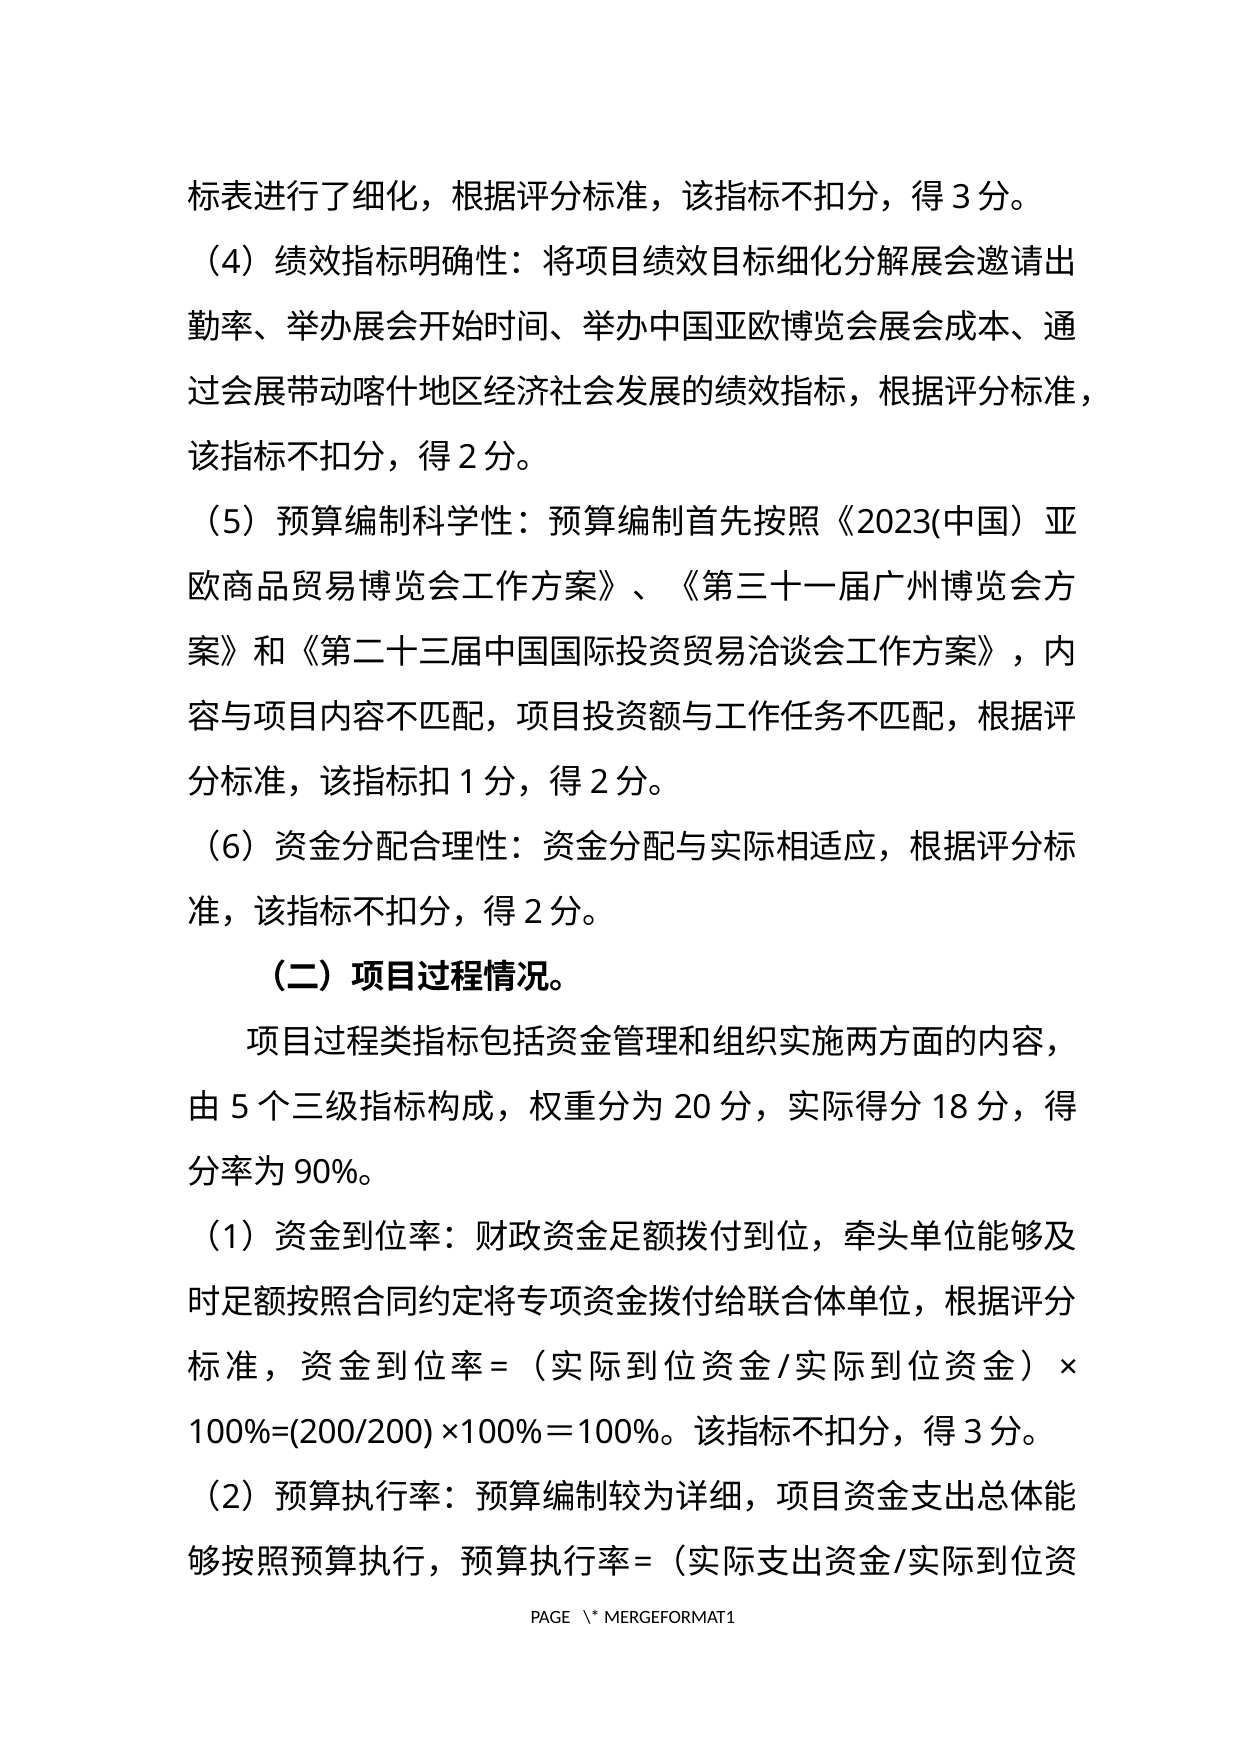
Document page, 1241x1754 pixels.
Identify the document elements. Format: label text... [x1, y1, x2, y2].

text （二）项目过程情况。 [187, 942, 1078, 1007]
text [187, 1007, 1078, 1592]
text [187, 162, 1078, 942]
